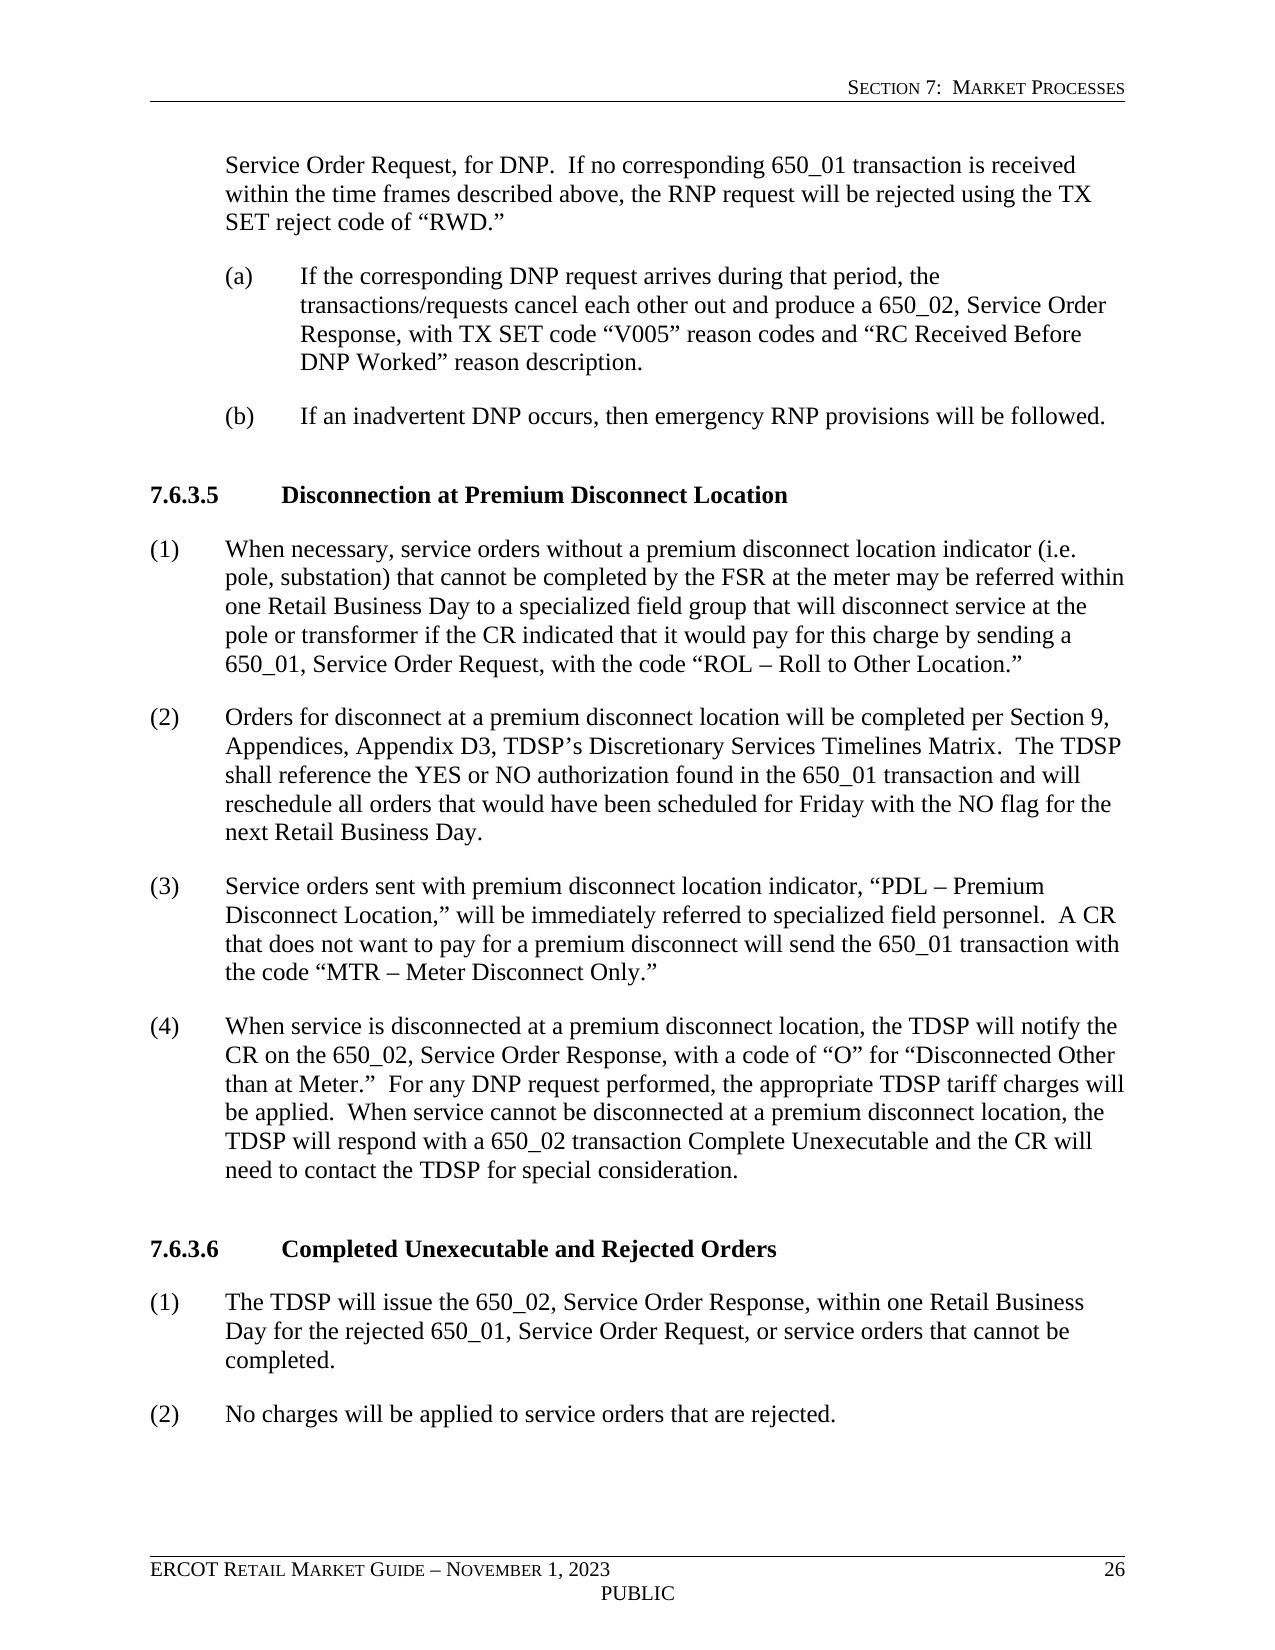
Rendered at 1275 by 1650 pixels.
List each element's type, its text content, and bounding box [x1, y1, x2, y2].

text (4) When service is disconnected at a premium disconnect location, the TDSP will notify the CR on the 650_02, Service Order Response, with a code of “O” for “Disconnected Other than at Meter.” For any DNP request performed, the appropriate TDSP tariff charges will be applied. When service cannot be disconnected at a premium disconnect location, the TDSP will respond with a 650_02 transaction Complete Unexecutable and the CR will need to contact the TDSP for special consideration. [150, 1011, 1125, 1184]
text 7.6.3.5 Disconnection at Premium Disconnect Location [150, 480, 1125, 509]
text (1) When necessary, service orders without a premium disconnect location indicator (i.e. pole, substation) that cannot be completed by the FSR at the meter may be referred within one Retail Business Day to a specialized field group that will disconnect service at the pole or transformer if the CR indicated that it would pay for this charge by sending a 650_01, Service Order Request, with the code “ROL – Roll to Other Location.” [150, 534, 1125, 677]
text (3) Service orders sent with premium disconnect location indicator, “PDL – Premium Disconnect Location,” will be immediately referred to specialized field personnel. A CR that does not want to pay for a premium disconnect will send the 650_01 transaction with the code “MTR – Meter Disconnect Only.” [150, 871, 1125, 986]
list (a) If the corresponding DNP request arrives during that period, the transactions/requests cancel each other out and produce a 650_02, Service Order Response, with TX SET code “V005” reason codes and “RC Received Before DNP Worked” reason description. [225, 261, 1125, 376]
text 7.6.3.6 Completed Unexecutable and Rejected Orders [150, 1234, 1125, 1262]
text (1) The TDSP will issue the 650_02, Service Order Response, within one Retail Business Day for the rejected 650_01, Service Order Request, or service orders that cannot be completed. [150, 1287, 1125, 1374]
text (2) Orders for disconnect at a premium disconnect location will be completed per Section 9, Appendices, Appendix D3, TDSP’s Discretionary Services Timelines Matrix. The TDSP shall reference the YES or NO authorization found in the 650_01 transaction and will reschedule all orders that would have been scheduled for Friday with the NO flag for the next Retail Business Day. [150, 702, 1125, 846]
list (b) If an inadvertent DNP occurs, then emergency RNP provisions will be followed. [225, 401, 1125, 430]
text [150, 150, 1125, 236]
text (2) No charges will be applied to service orders that are rejected. [150, 1399, 1125, 1427]
